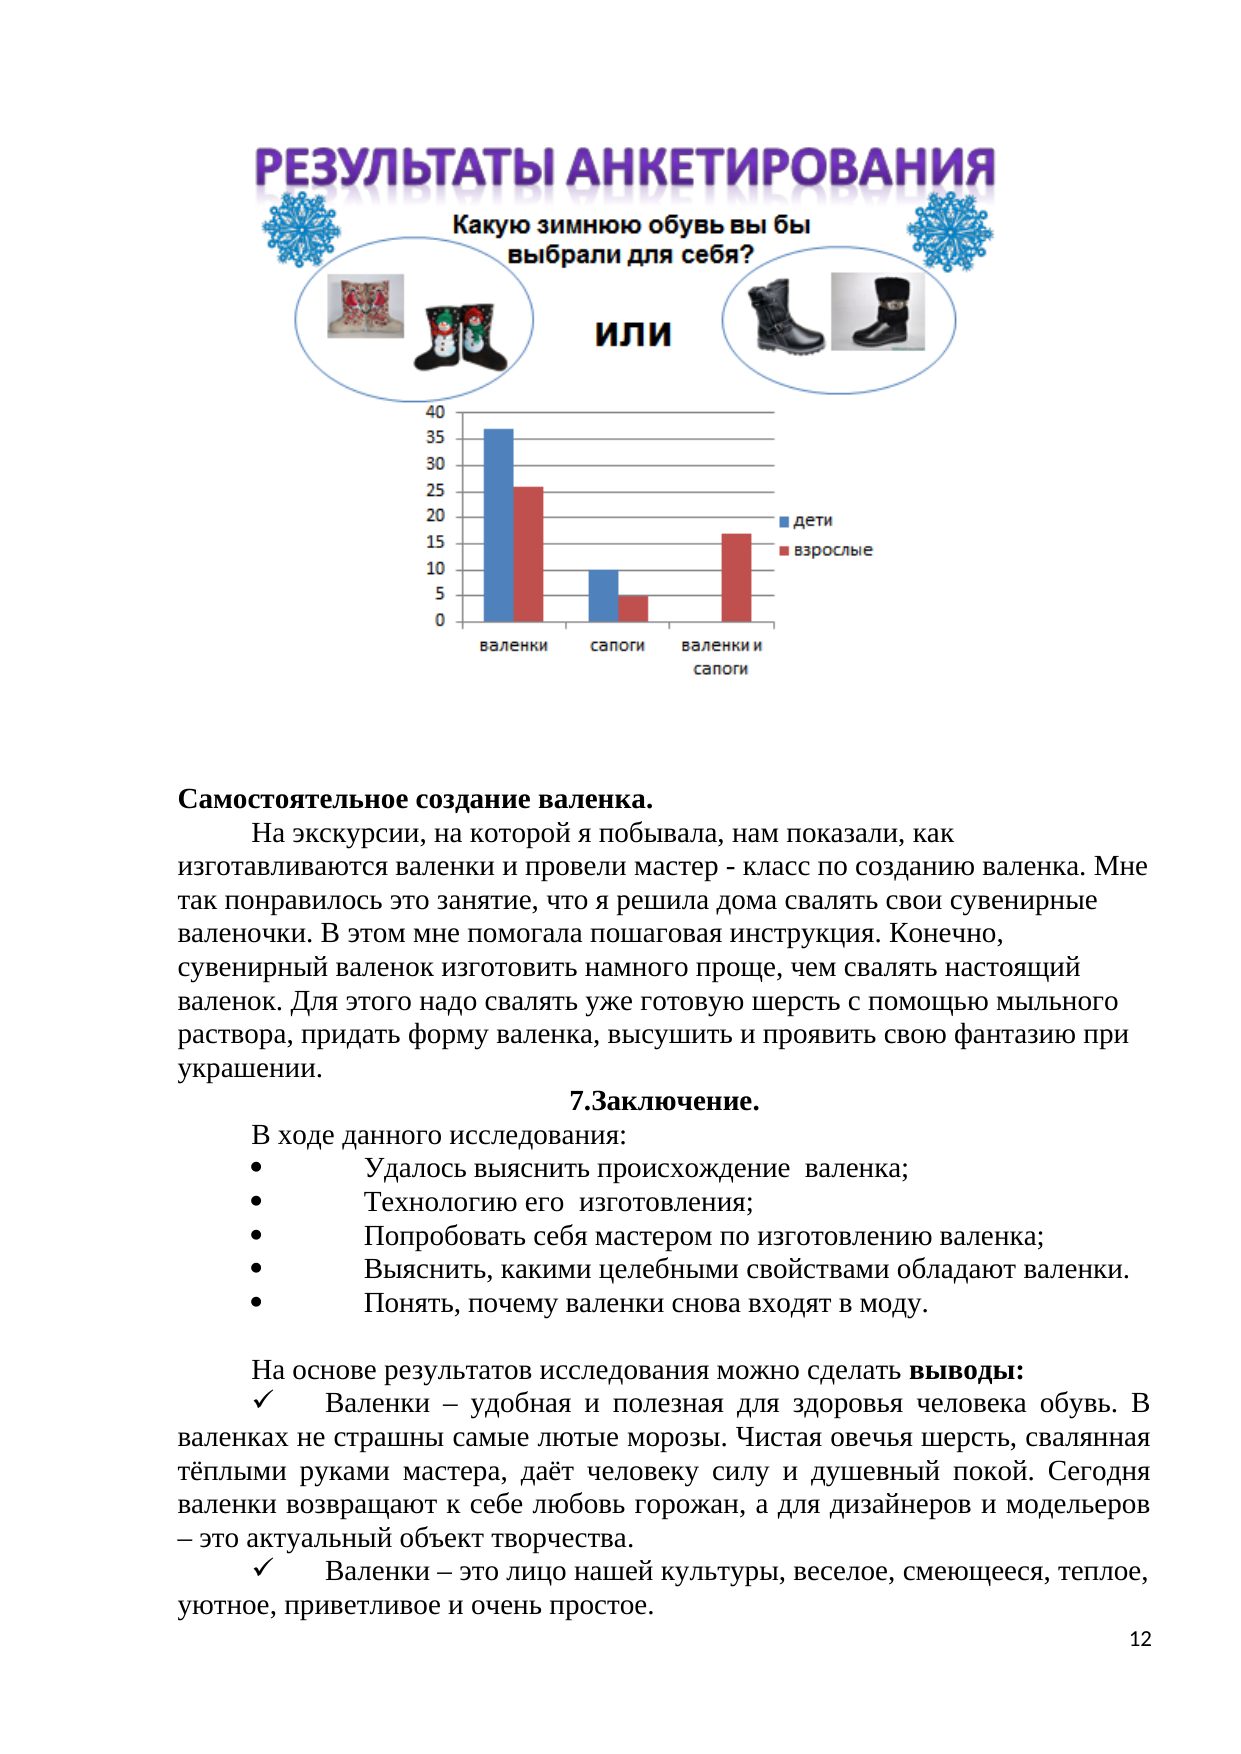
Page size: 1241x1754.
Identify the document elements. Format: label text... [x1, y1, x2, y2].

list Попробовать себя мастером по изготовлению валенка; [177, 1218, 1152, 1251]
list Выяснить, какими целебными свойствами обладают валенки. [177, 1251, 1152, 1285]
list На экскурсии, на которой я побывала, нам показали, как изготавливаются валенки и провели мастер - класс по созданию валенка. Мне так понравилось это занятие, что я решила дома свалять свои сувенирные валеночки. В этом мне помогала пошаговая инструкция. Конечно, сувенирный валенок изготовить намного проще, чем свалять настоящий валенок. Для этого надо свалять уже готовую шерсть с помощью мыльного раствора, придать форму валенка, высушить и проявить свою фантазию при украшении. [177, 815, 1152, 1083]
list Удалось выяснить происхождение валенка; [177, 1150, 1152, 1184]
text В ходе данного исследования: [177, 1117, 1152, 1150]
text 7.Заключение. [177, 1083, 1152, 1117]
text Самостоятельное создание валенка. [177, 781, 1152, 815]
text На основе результатов исследования можно сделать выводы: [177, 1352, 1152, 1386]
list Технологию его изготовления; [177, 1184, 1152, 1218]
list Валенки – удобная и полезная для здоровья человека обувь. В валенках не страшны самые лютые морозы. Чистая овечья шерсть, свалянная тёплыми руками мастера, даёт человеку силу и душевный покой. Сегодня валенки возвращают к себе любовь горожан, а для дизайнеров и модельеров – это актуальный объект творчества. [177, 1386, 1152, 1553]
picture [251, 118, 1002, 681]
list Понять, почему валенки снова входят в моду. [177, 1285, 1152, 1318]
list Валенки – это лицо нашей культуры, веселое, смеющееся, теплое, уютное, приветливое и очень простое. [177, 1553, 1152, 1621]
